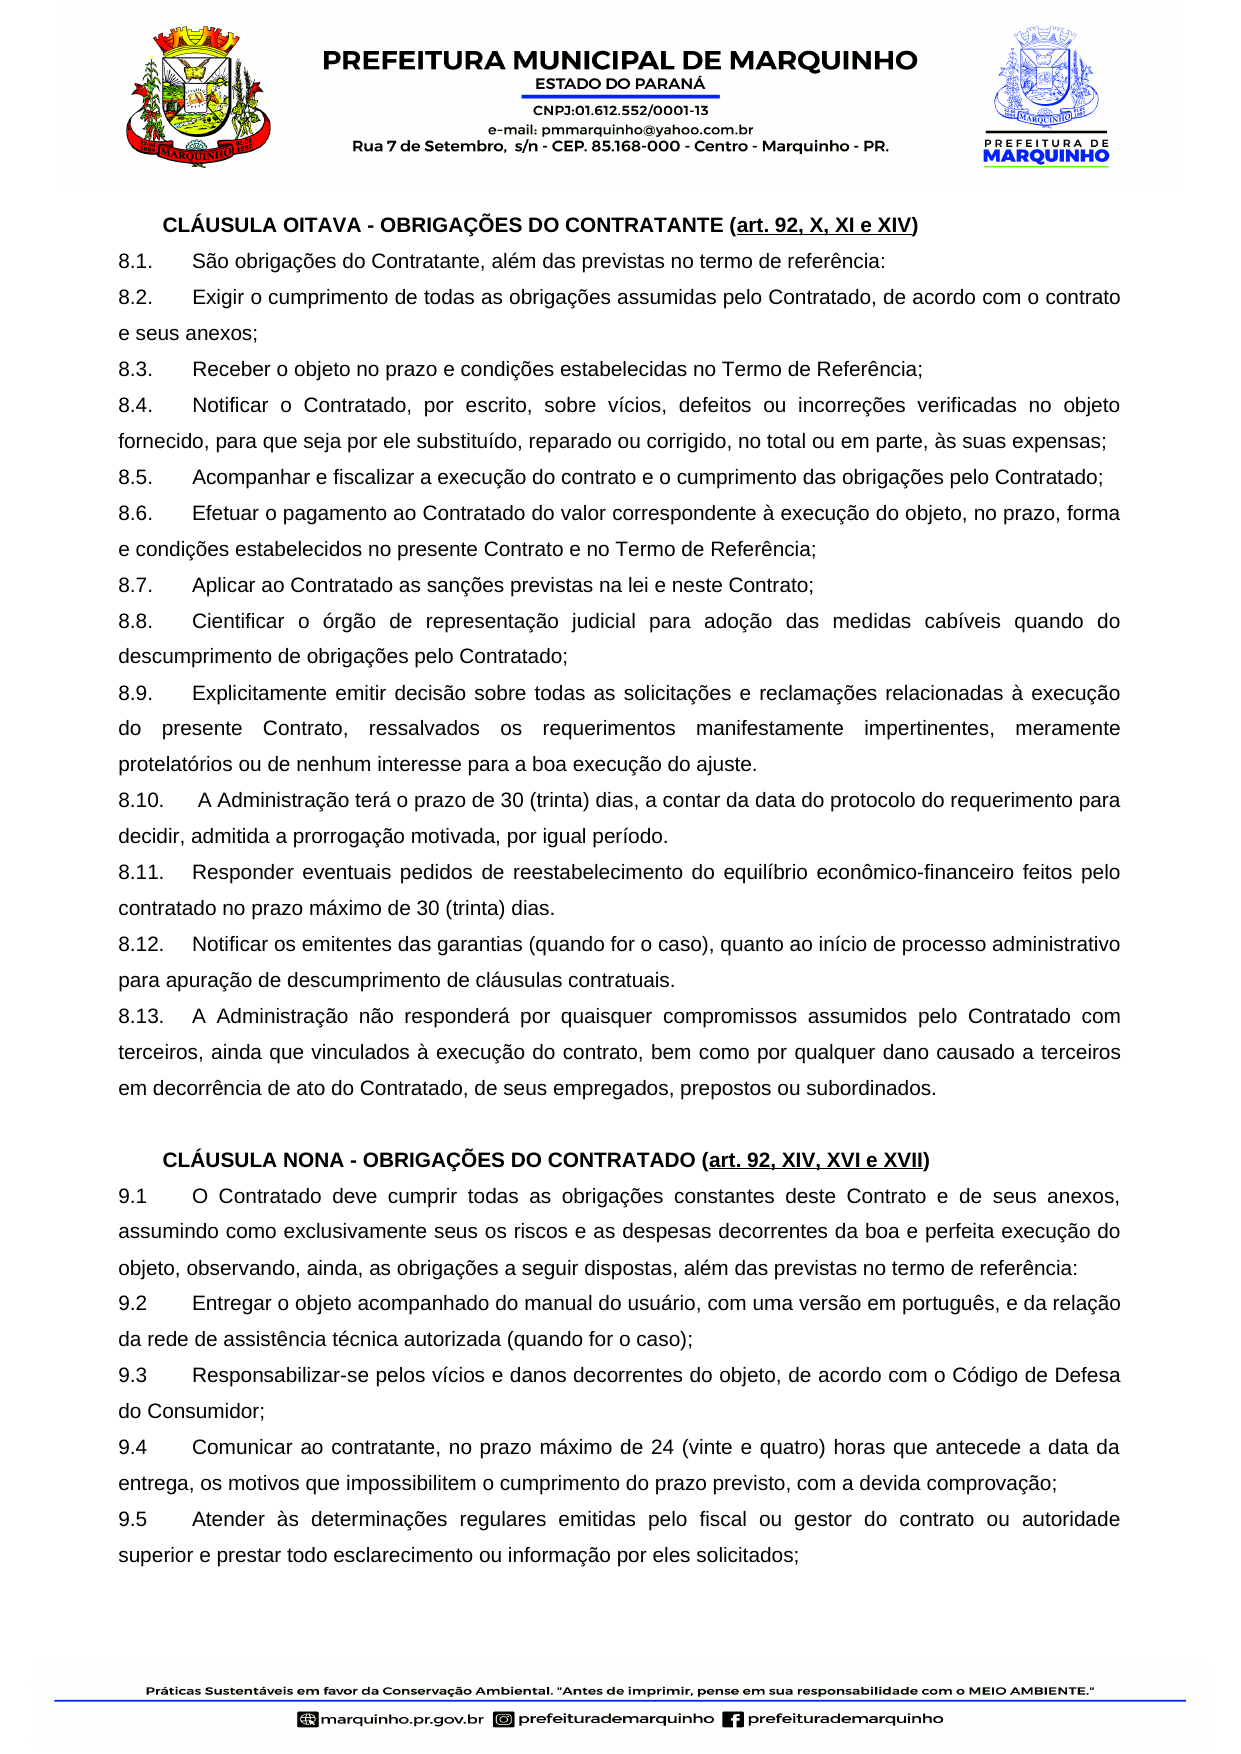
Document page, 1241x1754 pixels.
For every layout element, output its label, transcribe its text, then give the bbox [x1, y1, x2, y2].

list Comunicar ao contratante, no prazo máximo de 24 (vinte e quatro) horas que antecede a data da entrega, os motivos que impossibilitem o cumprimento do prazo previsto, com a devida comprovação; [118, 1435, 1122, 1495]
list Explicitamente emitir decisão sobre todas as solicitações e reclamações relacionadas à execução do presente Contrato, ressalvados os requerimentos manifestamente impertinentes, meramente protelatórios ou de nenhum interesse para a boa execução do ajuste. [118, 680, 1122, 776]
list A Administração não responderá por quaisquer compromissos assumidos pelo Contratado com terceiros, ainda que vinculados à execução do contrato, bem como por qualquer dano causado a terceiros em decorrência de ato do Contratado, de seus empregados, prepostos ou subordinados. [118, 1004, 1122, 1099]
list CLÁUSULA NONA - OBRIGAÇÕES DO CONTRATADO (art. 92, XIV, XVI e XVII) [162, 1147, 1122, 1171]
list Receber o objeto no prazo e condições estabelecidas no Termo de Referência; [118, 357, 1122, 381]
list Efetuar o pagamento ao Contratado do valor correspondente à execução do objeto, no prazo, forma e condições estabelecidos no presente Contrato e no Termo de Referência; [118, 501, 1122, 561]
list Notificar os emitentes das garantias (quando for o caso), quanto ao início de processo administrativo para apuração de descumprimento de cláusulas contratuais. [118, 932, 1122, 992]
list A Administração terá o prazo de 30 (trinta) dias, a contar da data do protocolo do requerimento para decidir, admitida a prorrogação motivada, por igual período. [118, 788, 1122, 848]
list Acompanhar e fiscalizar a execução do contrato e o cumprimento das obrigações pelo Contratado; [118, 465, 1122, 489]
list Responsabilizar-se pelos vícios e danos decorrentes do objeto, de acordo com o Código de Defesa do Consumidor; [118, 1363, 1122, 1423]
list Exigir o cumprimento de todas as obrigações assumidas pelo Contratado, de acordo com o contrato e seus anexos; [118, 285, 1122, 345]
list Cientificar o órgão de representação judicial para adoção das medidas cabíveis quando do descumprimento de obrigações pelo Contratado; [118, 608, 1122, 668]
picture [60, 0, 1181, 191]
list Atender às determinações regulares emitidas pelo fiscal ou gestor do contrato ou autoridade superior e prestar todo esclarecimento ou informação por eles solicitados; [118, 1507, 1122, 1567]
list O Contratado deve cumprir todas as obrigações constantes deste Contrato e de seus anexos, assumindo como exclusivamente seus os riscos e as despesas decorrentes da boa e perfeita execução do objeto, observando, ainda, as obrigações a seguir dispostas, além das previstas no termo de referência: [118, 1183, 1122, 1279]
list Aplicar ao Contratado as sanções previstas na lei e neste Contrato; [118, 572, 1122, 596]
list São obrigações do Contratante, além das previstas no termo de referência: [118, 249, 1122, 273]
list Entregar o objeto acompanhado do manual do usuário, com uma versão em português, e da relação da rede de assistência técnica autorizada (quando for o caso); [118, 1291, 1122, 1351]
list Responder eventuais pedidos de reestabelecimento do equilíbrio econômico-financeiro feitos pelo contratado no prazo máximo de 30 (trinta) dias. [118, 860, 1122, 920]
list Notificar o Contratado, por escrito, sobre vícios, defeitos ou incorreções verificadas no objeto fornecido, para que seja por ele substituído, reparado ou corrigido, no total ou em parte, às suas expensas; [118, 393, 1122, 453]
picture [30, 1659, 1210, 1753]
list CLÁUSULA OITAVA - OBRIGAÇÕES DO CONTRATANTE (art. 92, X, XI e XIV) [162, 213, 1122, 237]
